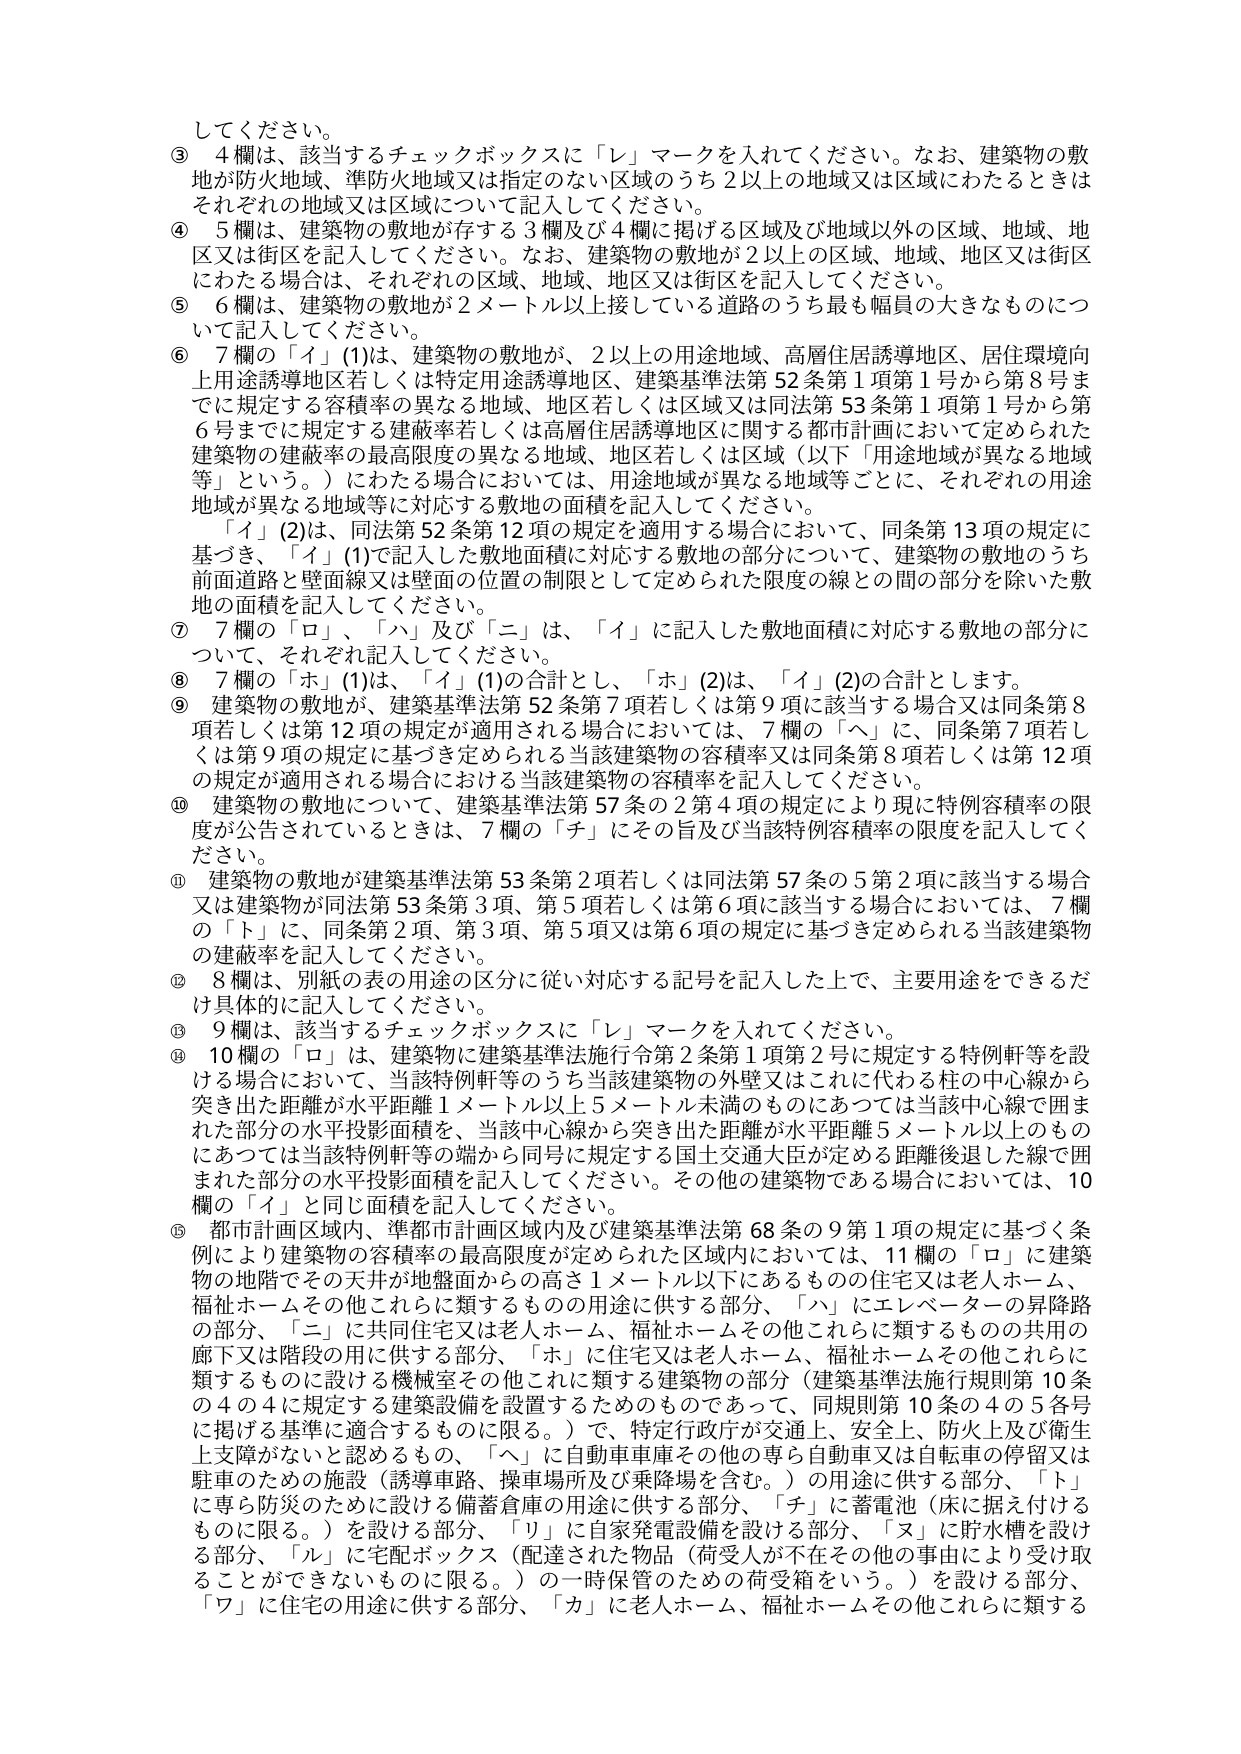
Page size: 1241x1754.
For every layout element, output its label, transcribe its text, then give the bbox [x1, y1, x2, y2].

text ⑨ 建築物の敷地が、建築基準法第52条第７項若しくは第９項に該当する場合又は同条第８項若しくは第12項の規定が適用される場合においては、７欄の「ヘ」に、同条第７項若しくは第９項の規定に基づき定められる当該建築物の容積率又は同条第８項若しくは第12項の規定が適用される場合における当該建築物の容積率を記入してください。 [169, 693, 1092, 793]
text ⑤ ６欄は、建築物の敷地が２メートル以上接している道路のうち最も幅員の大きなものについて記入してください。 [169, 293, 1092, 343]
text ⑬ ９欄は、該当するチェックボックスに「レ」マークを入れてください。 [169, 1018, 1092, 1043]
text ⑪ 建築物の敷地が建築基準法第53条第２項若しくは同法第57条の５第２項に該当する場合又は建築物が同法第53条第３項、第５項若しくは第６項に該当する場合においては、７欄の「ト」に、同条第２項、第３項、第５項又は第６項の規定に基づき定められる当該建築物の建蔽率を記入してください。 [169, 868, 1092, 968]
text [169, 1218, 1092, 1618]
text ④ ５欄は、建築物の敷地が存する３欄及び４欄に掲げる区域及び地域以外の区域、地域、地区又は街区を記入してください。なお、建築物の敷地が２以上の区域、地域、地区又は街区にわたる場合は、それぞれの区域、地域、地区又は街区を記入してください。 [169, 218, 1092, 293]
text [169, 118, 1092, 143]
text ⑭ 10欄の「ロ」は、建築物に建築基準法施行令第２条第１項第２号に規定する特例軒等を設ける場合において、当該特例軒等のうち当該建築物の外壁又はこれに代わる柱の中心線から突き出た距離が水平距離１メートル以上５メートル未満のものにあつては当該中心線で囲まれた部分の水平投影面積を、当該中心線から突き出た距離が水平距離５メートル以上のものにあつては当該特例軒等の端から同号に規定する国土交通大臣が定める距離後退した線で囲まれた部分の水平投影面積を記入してください。その他の建築物である場合においては、10欄の「イ」と同じ面積を記入してください。 [169, 1043, 1092, 1218]
text ⑩ 建築物の敷地について、建築基準法第57条の２第４項の規定により現に特例容積率の限度が公告されているときは、７欄の「チ」にその旨及び当該特例容積率の限度を記入してください。 [169, 793, 1092, 868]
text ⑦ ７欄の「ロ」、「ハ」及び「ニ」は、「イ」に記入した敷地面積に対応する敷地の部分について、それぞれ記入してください。 [169, 618, 1092, 668]
text ⑧ ７欄の「ホ」(1)は、「イ」(1)の合計とし、「ホ」(2)は、「イ」(2)の合計とします。 [169, 668, 1092, 693]
text ⑫ ８欄は、別紙の表の用途の区分に従い対応する記号を記入した上で、主要用途をできるだけ具体的に記入してください。 [169, 968, 1092, 1018]
text ③ ４欄は、該当するチェックボックスに「レ」マークを入れてください。なお、建築物の敷地が防火地域、準防火地域又は指定のない区域のうち２以上の地域又は区域にわたるときは、それぞれの地域又は区域について記入してください。 [169, 143, 1092, 218]
text ⑥ ７欄の「イ」(1)は、建築物の敷地が、２以上の用途地域、高層住居誘導地区、居住環境向上用途誘導地区若しくは特定用途誘導地区、建築基準法第52条第１項第１号から第８号までに規定する容積率の異なる地域、地区若しくは区域又は同法第53条第１項第１号から第６号までに規定する建蔽率若しくは高層住居誘導地区に関する都市計画において定められた建築物の建蔽率の最高限度の異なる地域、地区若しくは区域（以下「用途地域が異なる地域等」という。）にわたる場合においては、用途地域が異なる地域等ごとに、それぞれの用途地域が異なる地域等に対応する敷地の面積を記入してください。 「イ」(2)は、同法第52条第12項の規定を適用する場合において、同条第13項の規定に基づき、「イ」(1)で記入した敷地面積に対応する敷地の部分について、建築物の敷地のうち前面道路と壁面線又は壁面の位置の制限として定められた限度の線との間の部分を除いた敷地の面積を記入してください。 [169, 343, 1092, 618]
